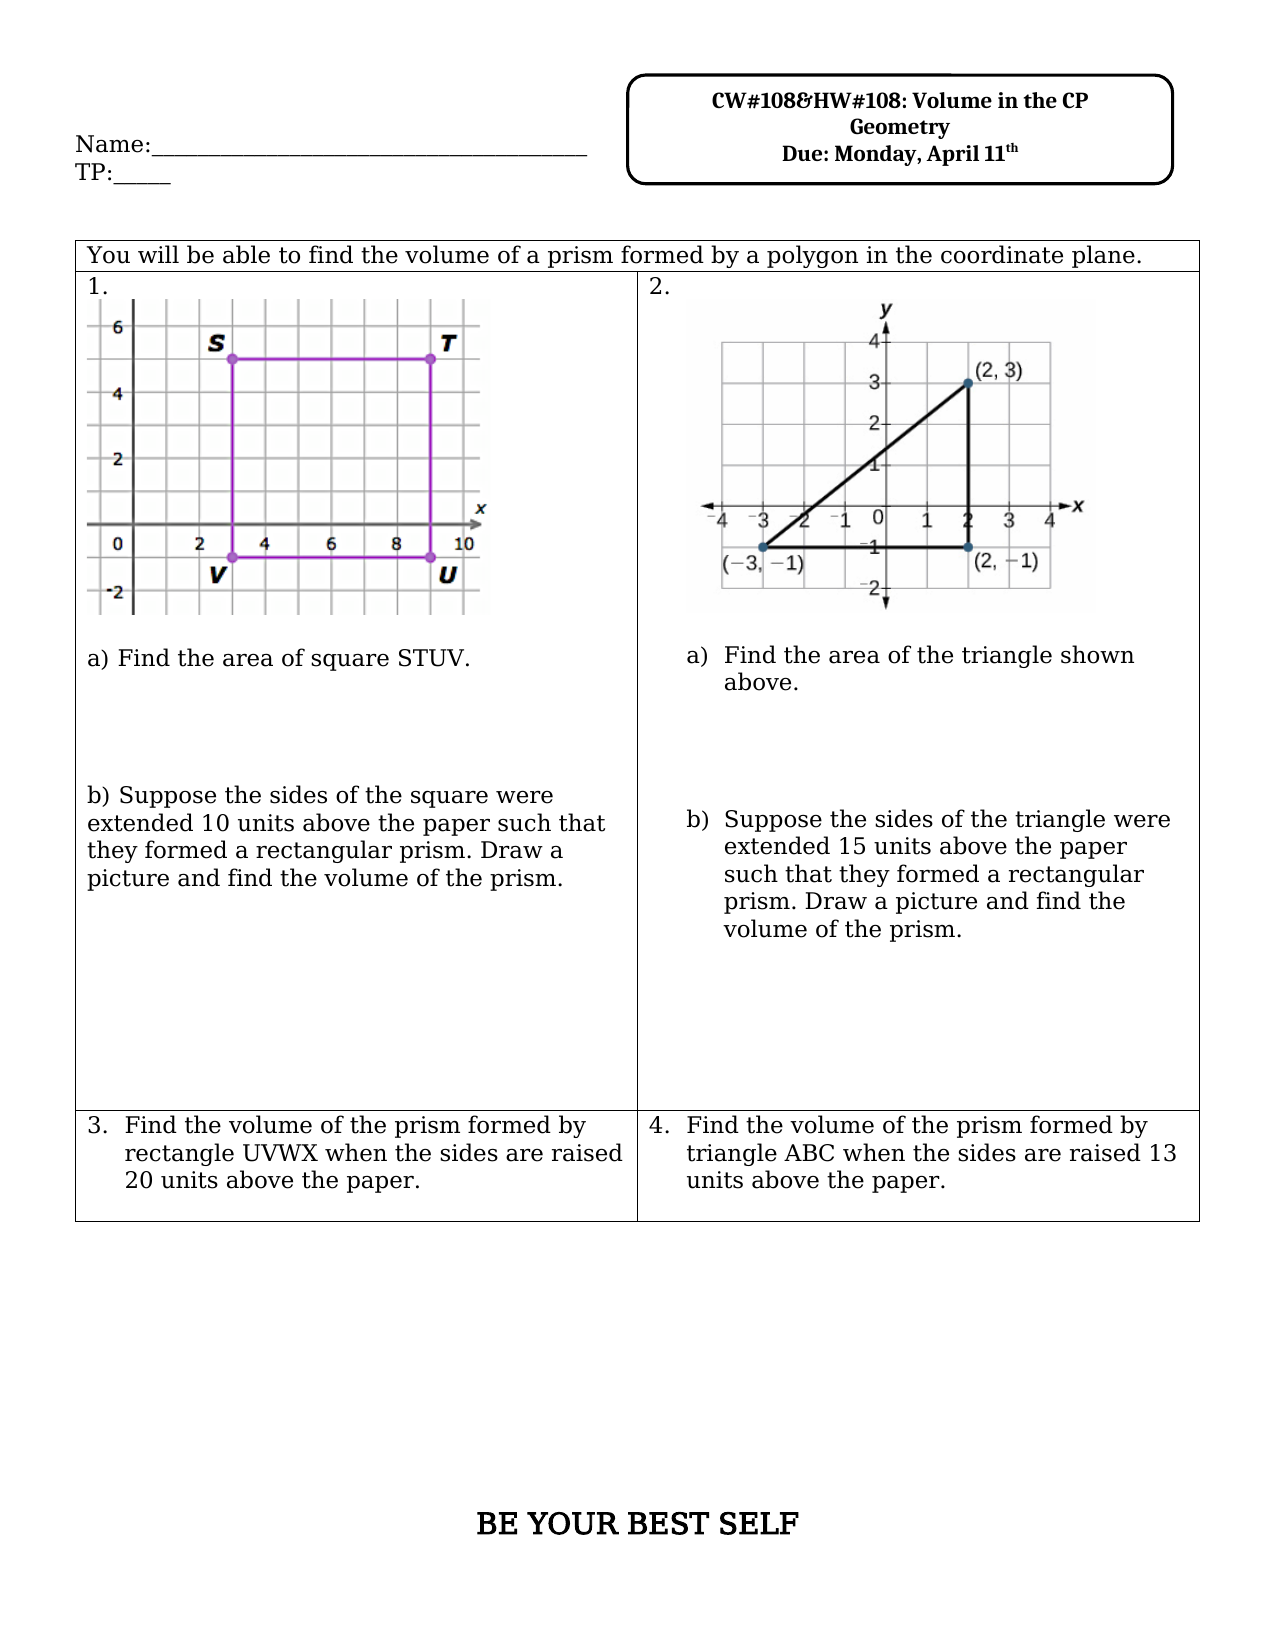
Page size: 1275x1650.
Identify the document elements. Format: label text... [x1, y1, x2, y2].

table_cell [638, 1111, 1199, 1221]
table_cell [76, 1111, 637, 1221]
table_cell a) Find the area of square STUV. b) Suppose the sides of the square were extended 10 units above the paper such that they formed a rectangular prism. Draw a picture and find the volume of the prism. [76, 272, 637, 1110]
table_header You will be able to find the volume of a prism formed by a polygon in the coordinate plane. [76, 241, 1199, 271]
picture [86, 299, 491, 615]
picture [686, 299, 1097, 613]
text Name:______________________________________ TP:_____ [75, 130, 639, 185]
table_cell Find the area of the triangle shown above. Suppose the sides of the triangle were extended 15 units above the paper such that they formed a rectangular prism. Draw a picture and find the volume of the prism. [638, 272, 1199, 1110]
